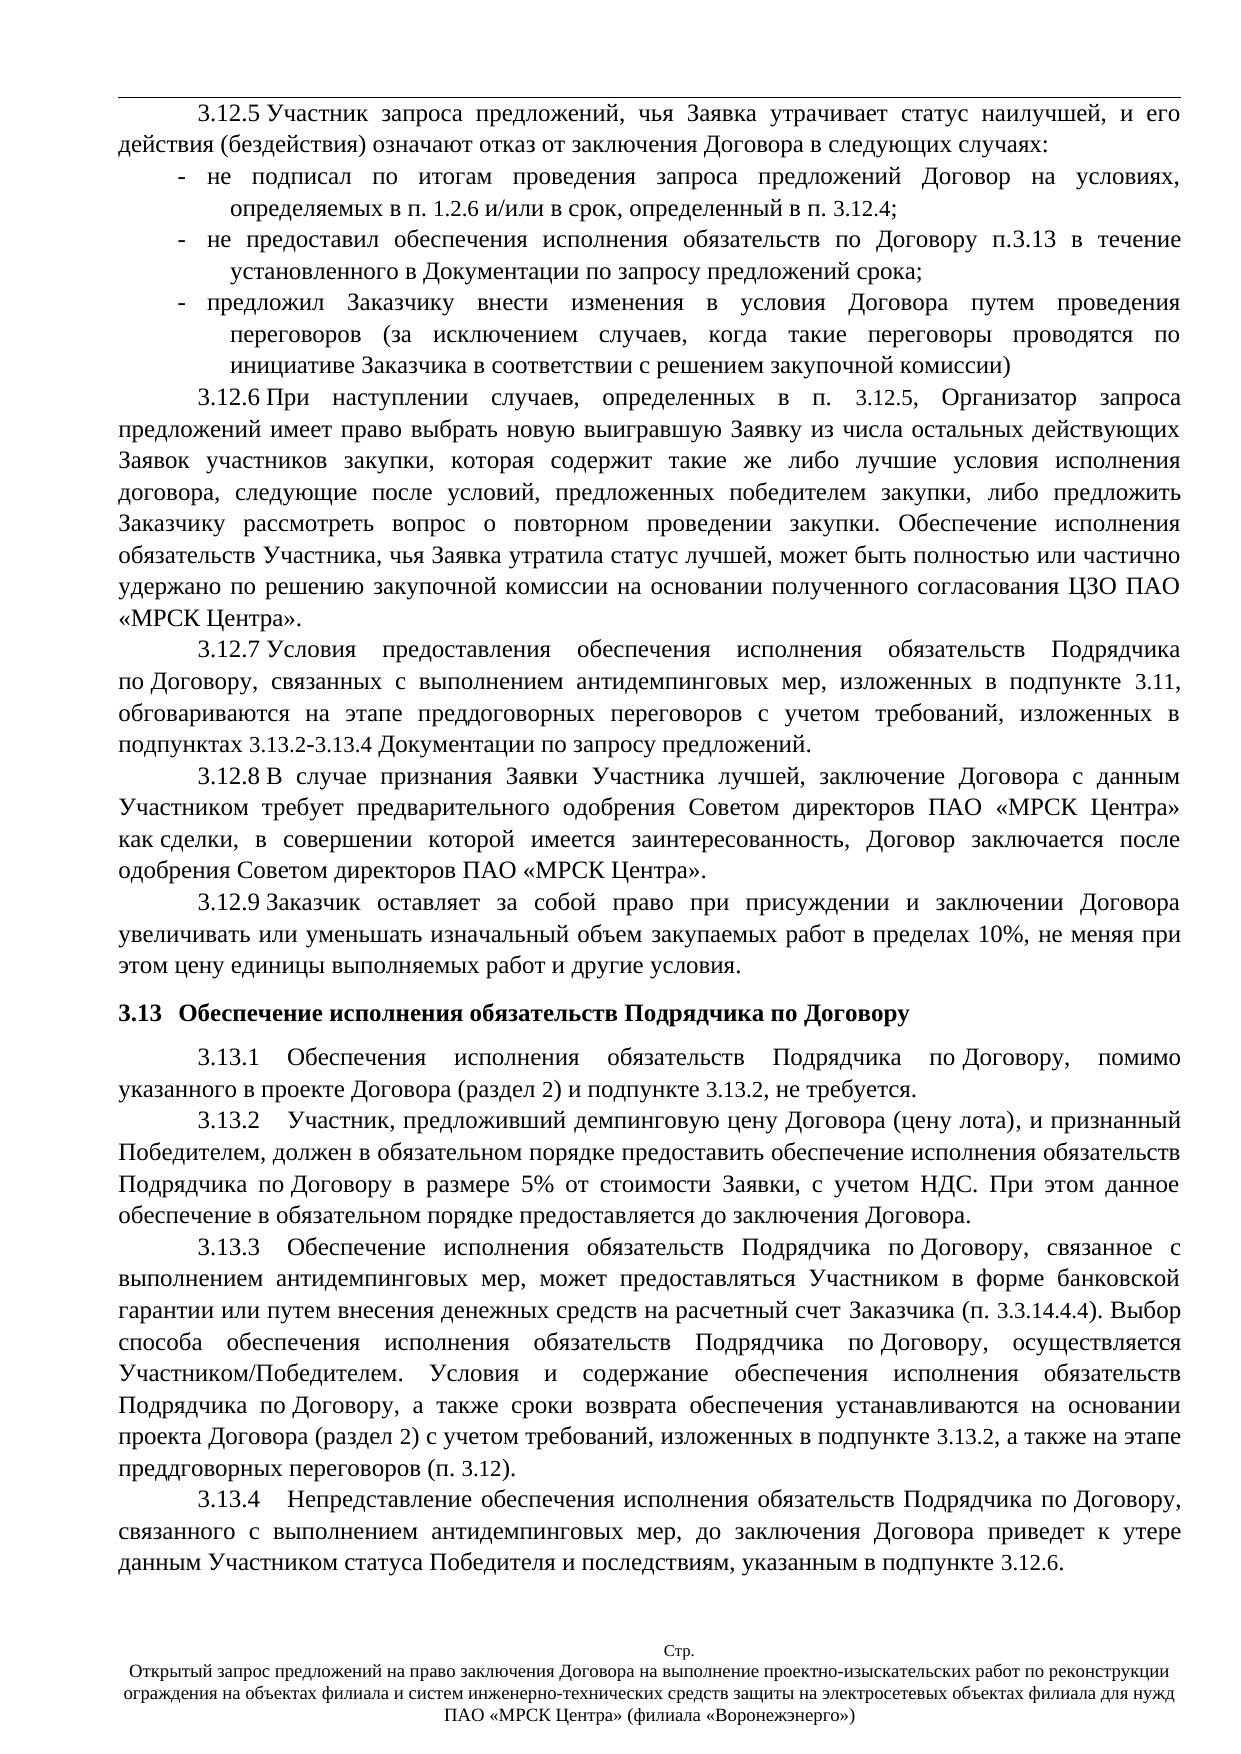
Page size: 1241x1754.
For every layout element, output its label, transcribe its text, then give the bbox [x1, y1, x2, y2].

list В случае признания Заявки Участника лучшей, заключение Договора с данным Участником требует предварительного одобрения Советом директоров ПАО «МРСК Центра» как сделки, в совершении которой имеется заинтересованность, Договор заключается после одобрения Советом директоров ПАО «МРСК Центра». [118, 761, 1181, 884]
list не предоставил обеспечения исполнения обязательств по Договору п.3.13 в течение установленного в Документации по запросу предложений срока; [177, 224, 1181, 284]
list Условия предоставления обеспечения исполнения обязательств Подрядчика по Договору, связанных с выполнением антидемпинговых мер, изложенных в подпункте 3.11, обговариваются на этапе преддоговорных переговоров с учетом требований, изложенных в подпунктах 3.13.2-3.13.4 Документации по запросу предложений. [118, 634, 1181, 758]
list предложил Заказчику внести изменения в условия Договора путем проведения переговоров (за исключением случаев, когда такие переговоры проводятся по инициативе Заказчика в соответствии с решением закупочной комиссии) [177, 287, 1181, 379]
list При наступлении случаев, определенных в п. 3.12.5, Организатор запроса предложений имеет право выбрать новую выигравшую Заявку из числа остальных действующих Заявок участников закупки, которая содержит такие же либо лучшие условия исполнения договора, следующие после условий, предложенных победителем закупки, либо предложить Заказчику рассмотреть вопрос о повторном проведении закупки. Обеспечение исполнения обязательств Участника, чья Заявка утратила статус лучшей, может быть полностью или частично удержано по решению закупочной комиссии на основании полученного согласования ЦЗО ПАО «МРСК Центра». [118, 382, 1181, 632]
list Обеспечения исполнения обязательств Подрядчика по Договору, помимо указанного в проекте Договора (раздел 2) и подпункте 3.13.2, не требуется. [118, 1042, 1181, 1103]
list Участник, предложивший демпинговую цену Договора (цену лота), и признанный Победителем, должен в обязательном порядке предоставить обеспечение исполнения обязательств Подрядчика по Договору в размере 5% от стоимости Заявки, с учетом НДС. При этом данное обеспечение в обязательном порядке предоставляется до заключения Договора. [118, 1106, 1181, 1229]
list Заказчик оставляет за собой право при присуждении и заключении Договора увеличивать или уменьшать изначальный объем закупаемых работ в пределах 10%, не меняя при этом цену единицы выполняемых работ и другие условия. [118, 887, 1181, 979]
list не подписал по итогам проведения запроса предложений Договор на условиях, определяемых в п. 1.2.6 и/или в срок, определенный в п. 3.12.4; [177, 161, 1181, 221]
list Непредставление обеспечения исполнения обязательств Подрядчика по Договору, связанного с выполнением антидемпинговых мер, до заключения Договора приведет к утере данным Участником статуса Победителя и последствиям, указанным в подпункте 3.12.6. [118, 1484, 1181, 1576]
list Обеспечение исполнения обязательств Подрядчика по Договору, связанное с выполнением антидемпинговых мер, может предоставляться Участником в форме банковской гарантии или путем внесения денежных средств на расчетный счет Заказчика (п. 3.3.14.4.4). Выбор способа обеспечения исполнения обязательств Подрядчика по Договору, осуществляется Участником/Победителем. Условия и содержание обеспечения исполнения обязательств Подрядчика по Договору, а также сроки возврата обеспечения устанавливаются на основании проекта Договора (раздел 2) с учетом требований, изложенных в подпункте 3.13.2, а также на этапе преддговорных переговоров (п. 3.12). [118, 1232, 1181, 1482]
subtitle Обеспечение исполнения обязательств Подрядчика по Договору [118, 998, 1181, 1027]
list Участник запроса предложений, чья Заявка утрачивает статус наилучшей, и его действия (бездействия) означают отказ от заключения Договора в следующих случаях: [118, 98, 1181, 158]
